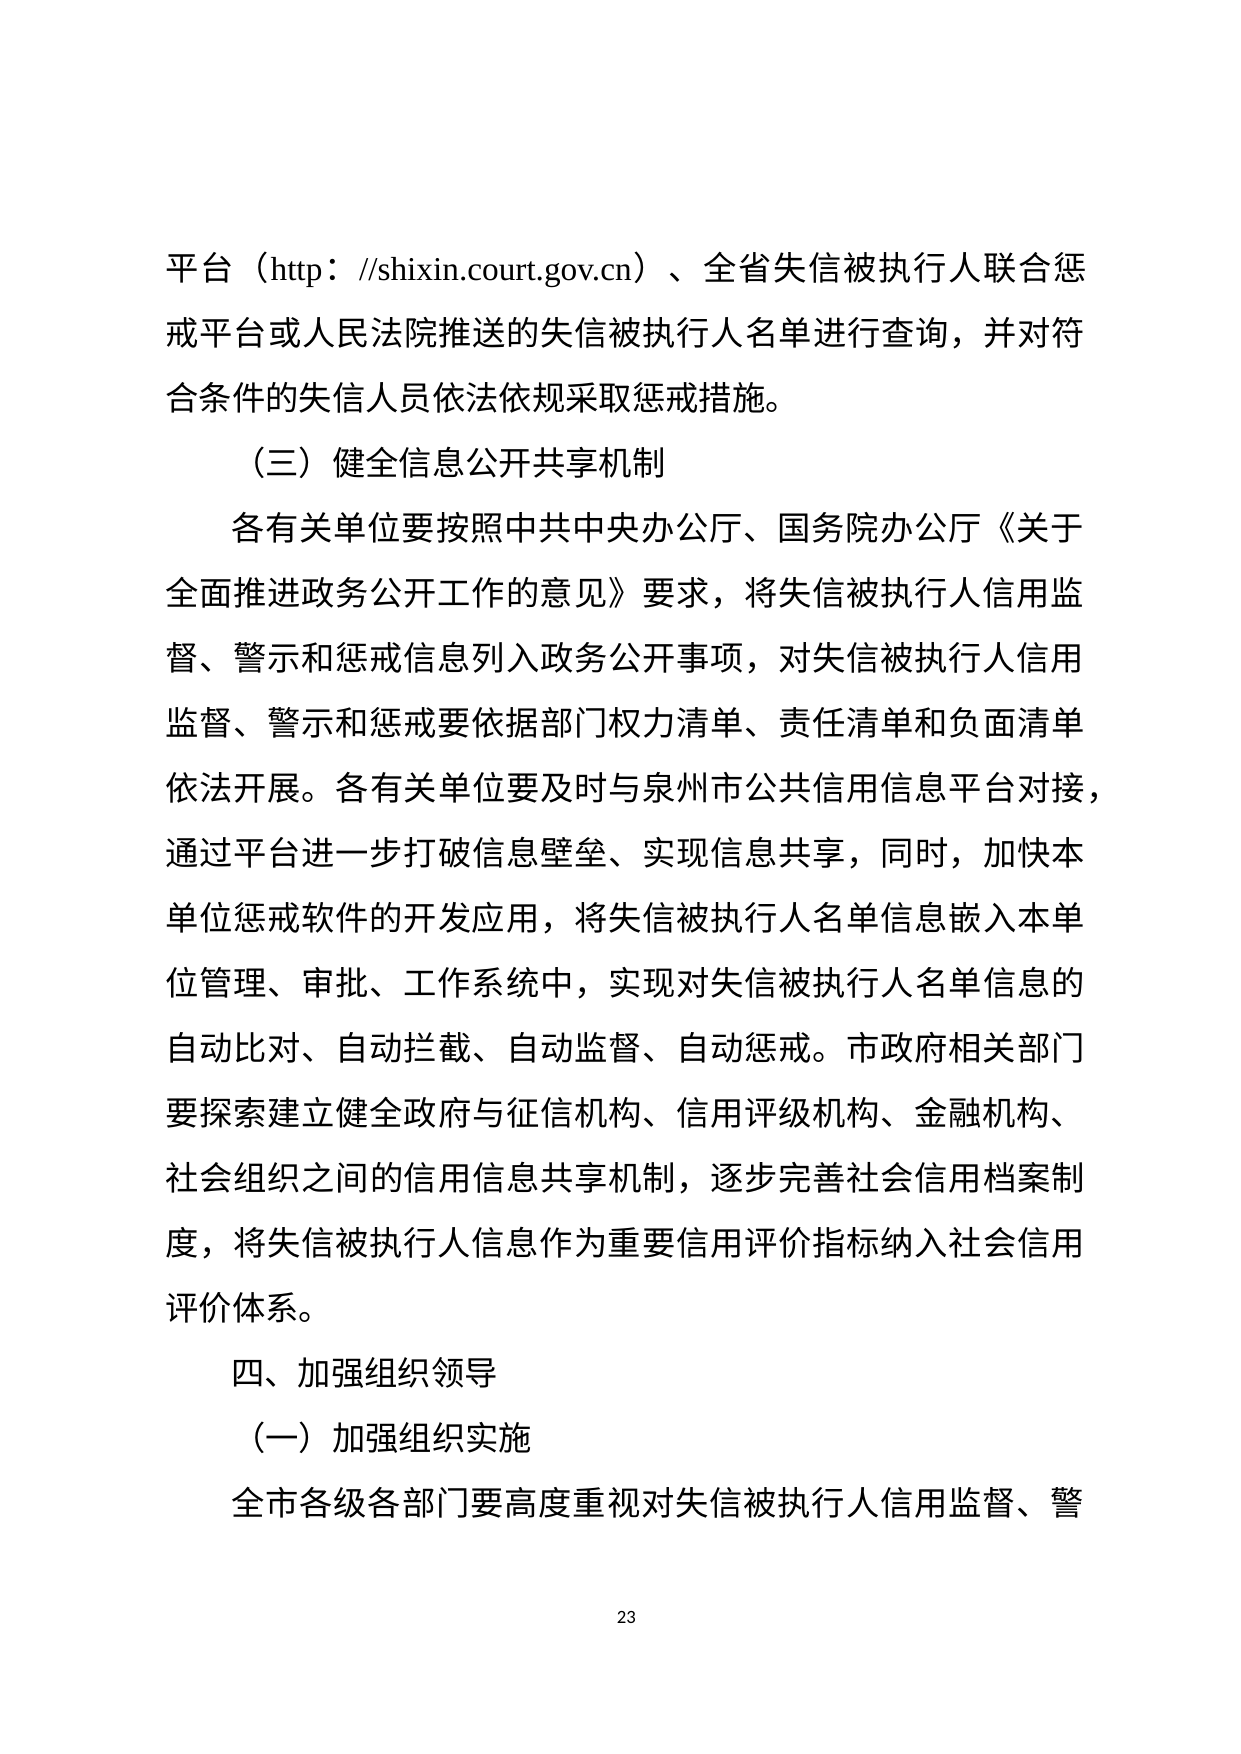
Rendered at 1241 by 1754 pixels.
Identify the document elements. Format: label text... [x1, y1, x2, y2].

text 四、加强组织领导 [165, 1338, 1087, 1403]
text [165, 1468, 1087, 1533]
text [165, 233, 1087, 428]
text 各有关单位要按照中共中央办公厅、国务院办公厅《关于全面推进政务公开工作的意见》要求，将失信被执行人信用监督、警示和惩戒信息列入政务公开事项，对失信被执行人信用监督、警示和惩戒要依据部门权力清单、责任清单和负面清单依法开展。各有关单位要及时与泉州市公共信用信息平台对接，通过平台进一步打破信息壁垒、实现信息共享，同时，加快本单位惩戒软件的开发应用，将失信被执行人名单信息嵌入本单位管理、审批、工作系统中，实现对失信被执行人名单信息的自动比对、自动拦截、自动监督、自动惩戒。市政府相关部门要探索建立健全政府与征信机构、信用评级机构、金融机构、社会组织之间的信用信息共享机制，逐步完善社会信用档案制度，将失信被执行人信息作为重要信用评价指标纳入社会信用评价体系。 [165, 493, 1087, 1338]
text （三）健全信息公开共享机制 [165, 428, 1087, 493]
text （一）加强组织实施 [165, 1403, 1087, 1468]
